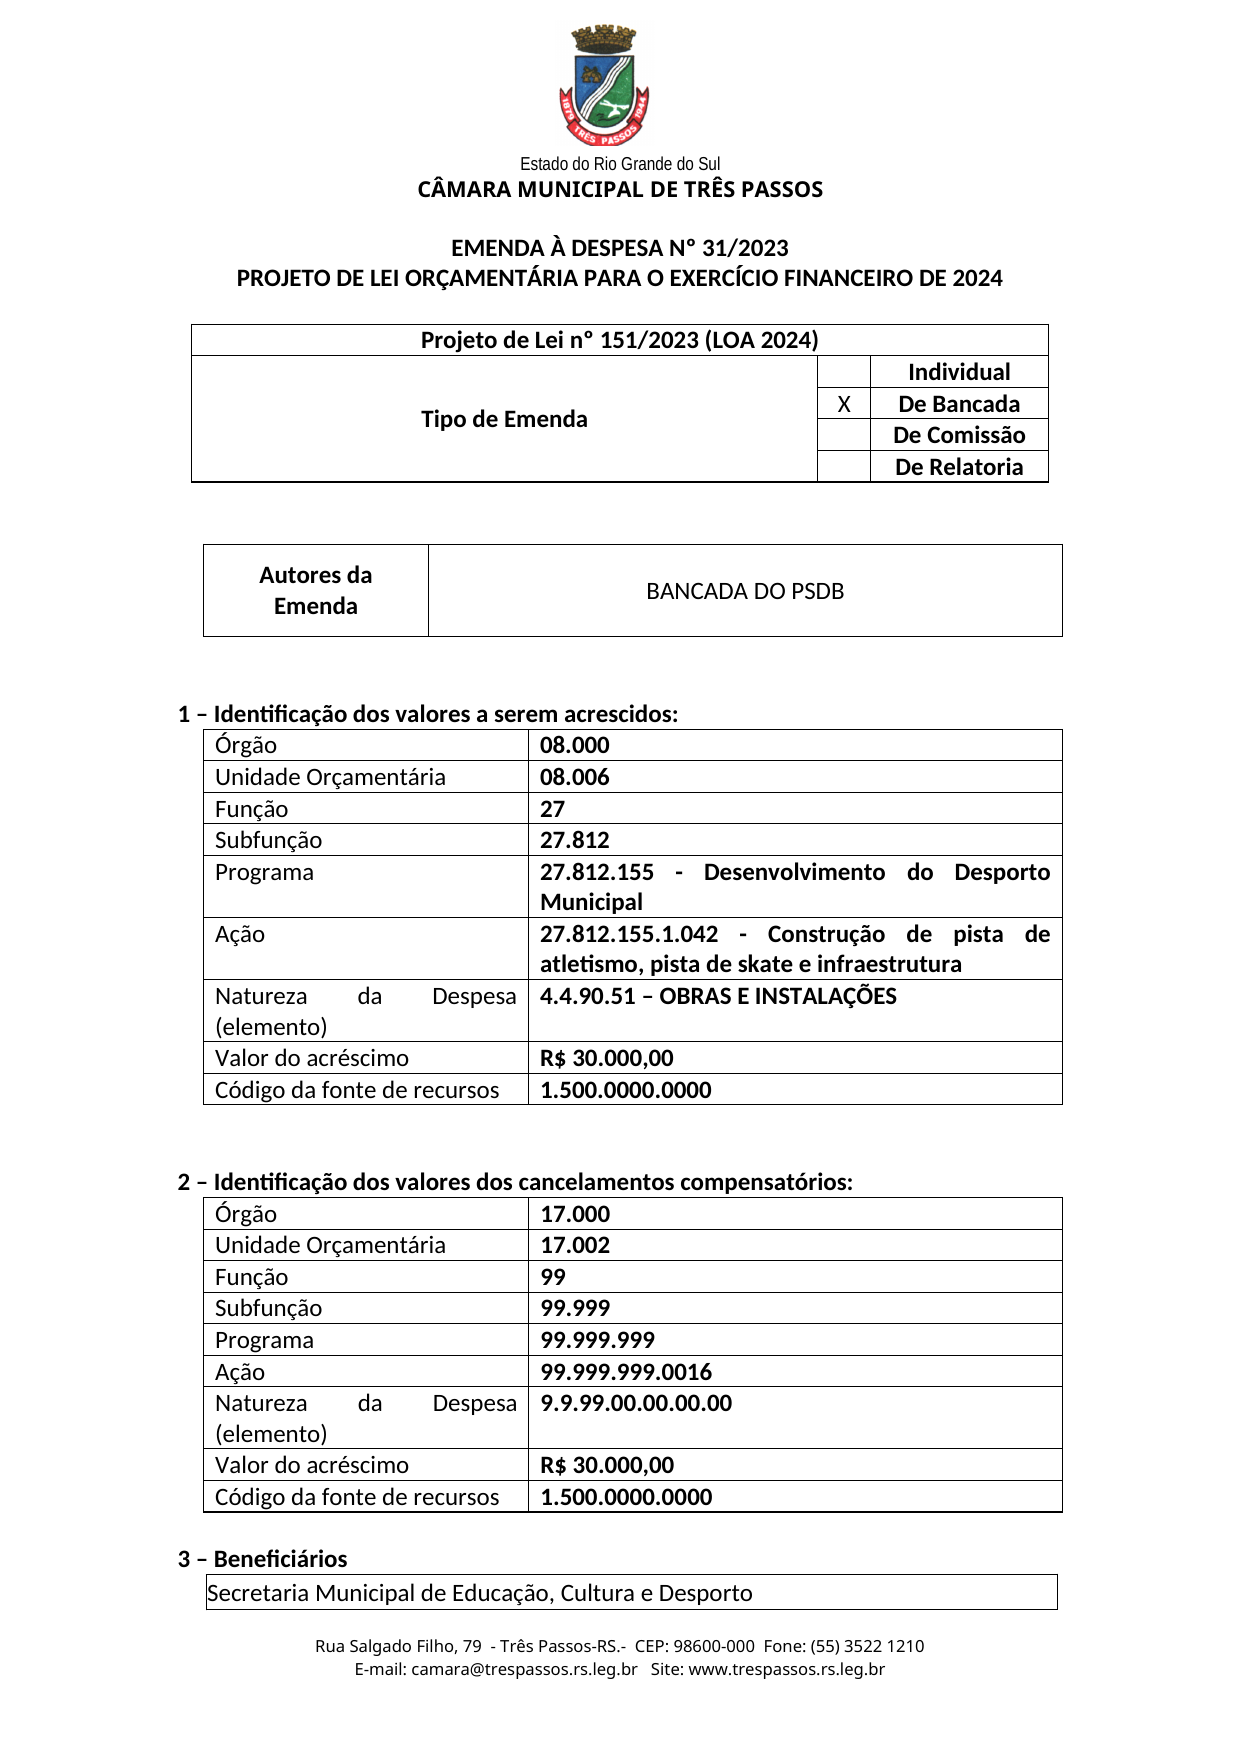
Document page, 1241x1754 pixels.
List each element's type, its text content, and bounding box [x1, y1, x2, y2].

table_cell 17.002 [529, 1230, 1062, 1260]
table_cell Ação [204, 1356, 528, 1386]
table_cell De Bancada [871, 388, 1048, 418]
table_cell 99.999.999 [529, 1324, 1062, 1355]
table_header 17.000 [529, 1198, 1062, 1228]
table_header 08.000 [529, 730, 1062, 760]
table_cell [818, 419, 870, 450]
table_cell Função [204, 1261, 528, 1292]
picture [554, 20, 655, 146]
table_cell De Relatoria [871, 451, 1048, 481]
text PROJETO DE LEI ORÇAMENTÁRIA PARA O EXERCÍCIO FINANCEIRO DE 2024 [177, 262, 1063, 293]
table_header Projeto de Lei nº 151/2023 (LOA 2024) [192, 325, 1048, 355]
table_cell R$ 30.000,00 [529, 1449, 1062, 1480]
table_cell Subfunção [204, 1293, 528, 1323]
table_cell Unidade Orçamentária [204, 1230, 528, 1260]
table_cell Função [204, 793, 528, 823]
table_cell Valor do acréscimo [204, 1449, 528, 1480]
table_header Órgão [204, 1198, 528, 1228]
table_cell 08.006 [529, 761, 1062, 792]
table_cell 27.812 [529, 824, 1062, 855]
table_cell 9.9.99.00.00.00.00 [529, 1387, 1062, 1448]
table_cell R$ 30.000,00 [529, 1042, 1062, 1073]
table_cell 4.4.90.51 – OBRAS E INSTALAÇÕES [529, 980, 1062, 1041]
table_cell Ação [204, 918, 528, 979]
table_cell Código da fonte de recursos [204, 1481, 528, 1511]
text 1 – Identificação dos valores a serem acrescidos: [177, 698, 1063, 729]
text 3 – Beneficiários [177, 1543, 1063, 1573]
table_cell Subfunção [204, 824, 528, 855]
table_cell [818, 451, 870, 481]
table_cell 99.999.999.0016 [529, 1356, 1062, 1386]
table_cell 1.500.0000.0000 [529, 1481, 1062, 1511]
table_header Órgão [204, 730, 528, 760]
text Secretaria Municipal de Educação, Cultura e Desporto [207, 1575, 1057, 1609]
table_header BANCADA DO PSDB [429, 545, 1062, 636]
table_cell Valor do acréscimo [204, 1042, 528, 1073]
table_cell 27.812.155 - Desenvolvimento do Desporto Municipal [529, 856, 1062, 917]
table_cell [818, 356, 870, 387]
table_cell De Comissão [871, 419, 1048, 450]
table_cell X [818, 388, 870, 418]
table_cell 99 [529, 1261, 1062, 1292]
table_cell 27 [529, 793, 1062, 823]
table_cell Natureza da Despesa (elemento) [204, 1387, 528, 1448]
table_cell Código da fonte de recursos [204, 1074, 528, 1104]
table_cell 99.999 [529, 1293, 1062, 1323]
table_header Autores da Emenda [204, 545, 428, 636]
table_cell Natureza da Despesa (elemento) [204, 980, 528, 1041]
table_cell Unidade Orçamentária [204, 761, 528, 792]
table_cell Programa [204, 856, 528, 917]
table_cell 27.812.155.1.042 - Construção de pista de atletismo, pista de skate e infraestrutura [529, 918, 1062, 979]
text EMENDA À DESPESA Nº 31/2023 [177, 232, 1063, 262]
table_cell 1.500.0000.0000 [529, 1074, 1062, 1104]
table_cell Tipo de Emenda [192, 356, 817, 481]
table_cell Programa [204, 1324, 528, 1355]
table_cell Individual [871, 356, 1048, 387]
text 2 – Identificação dos valores dos cancelamentos compensatórios: [177, 1166, 1063, 1197]
